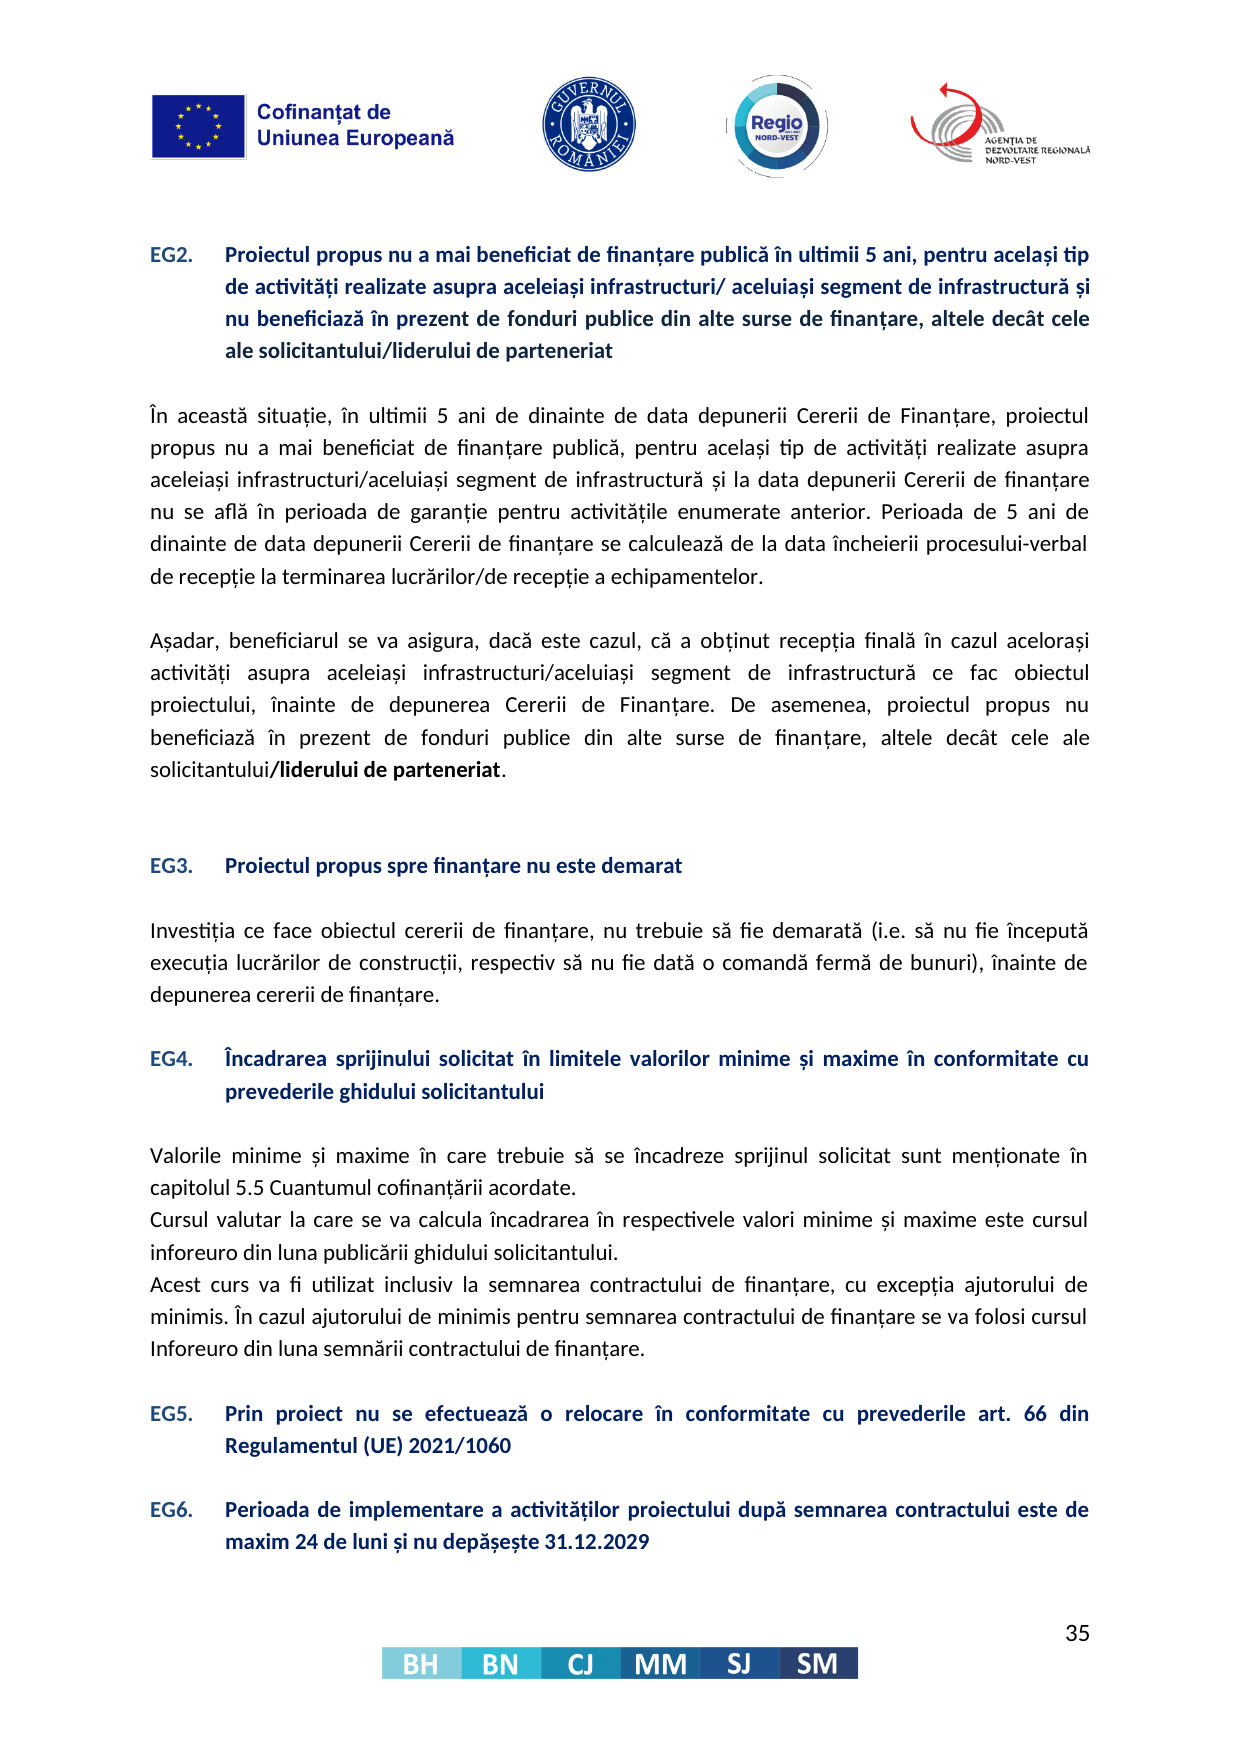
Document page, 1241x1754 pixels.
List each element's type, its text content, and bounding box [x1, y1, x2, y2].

list Încadrarea sprijinului solicitat în limitele valorilor minime și maxime în conformitate cu prevederile ghidului solicitantului [150, 1044, 1090, 1105]
text În această situaţie, în ultimii 5 ani de dinainte de data depunerii Cererii de Finanţare, proiectul propus nu a mai beneficiat de finanţare publică, pentru acelaşi tip de activităţi realizate asupra aceleiași infrastructuri/aceluiaşi segment de infrastructură şi la data depunerii Cererii de finanțare nu se află în perioada de garanţie pentru activităţile enumerate anterior. Perioada de 5 ani de dinainte de data depunerii Cererii de finanțare se calculează de la data încheierii procesului-verbal de recepție la terminarea lucrărilor/de recepție a echipamentelor. [150, 401, 1090, 590]
text Acest curs va fi utilizat inclusiv la semnarea contractului de finanțare, cu excepția ajutorului de minimis. În cazul ajutorului de minimis pentru semnarea contractului de finanțare se va folosi cursul Inforeuro din luna semnării contractului de finanțare. [150, 1270, 1090, 1362]
text Investiția ce face obiectul cererii de finanțare, nu trebuie să fie demarată (i.e. să nu fie începută execuția lucrărilor de construcții, respectiv să nu fie dată o comandă fermă de bunuri), înainte de depunerea cererii de finanțare. [150, 916, 1090, 1008]
picture [150, 75, 1091, 178]
text Valorile minime și maxime în care trebuie să se încadreze sprijinul solicitat sunt menționate în capitolul 5.5 Cuantumul cofinanțării acordate. [150, 1141, 1090, 1201]
list Prin proiect nu se efectuează o relocare în conformitate cu prevederile art. 66 din Regulamentul (UE) 2021/1060 [150, 1399, 1090, 1459]
list Perioada de implementare a activităților proiectului după semnarea contractului este de maxim 24 de luni și nu depășește 31.12.2029 [150, 1495, 1090, 1555]
picture [382, 1647, 859, 1679]
list Proiectul propus spre finanţare nu este demarat [150, 851, 1090, 879]
text Aşadar, beneficiarul se va asigura, dacă este cazul, că a obţinut recepţia finală în cazul aceloraşi activităţi asupra aceleiaşi infrastructuri/aceluiaşi segment de infrastructură ce fac obiectul proiectului, înainte de depunerea Cererii de Finanţare. De asemenea, proiectul propus nu beneficiază în prezent de fonduri publice din alte surse de finanţare, altele decât cele ale solicitantului/liderului de parteneriat. [150, 626, 1090, 783]
list Proiectul propus nu a mai beneficiat de finanţare publică în ultimii 5 ani, pentru acelaşi tip de activităţi realizate asupra aceleiași infrastructuri/ aceluiaşi segment de infrastructură şi nu beneficiază în prezent de fonduri publice din alte surse de finanţare, altele decât cele ale solicitantului/liderului de parteneriat [150, 240, 1090, 364]
text Cursul valutar la care se va calcula încadrarea în respectivele valori minime și maxime este cursul inforeuro din luna publicării ghidului solicitantului. [150, 1206, 1090, 1266]
